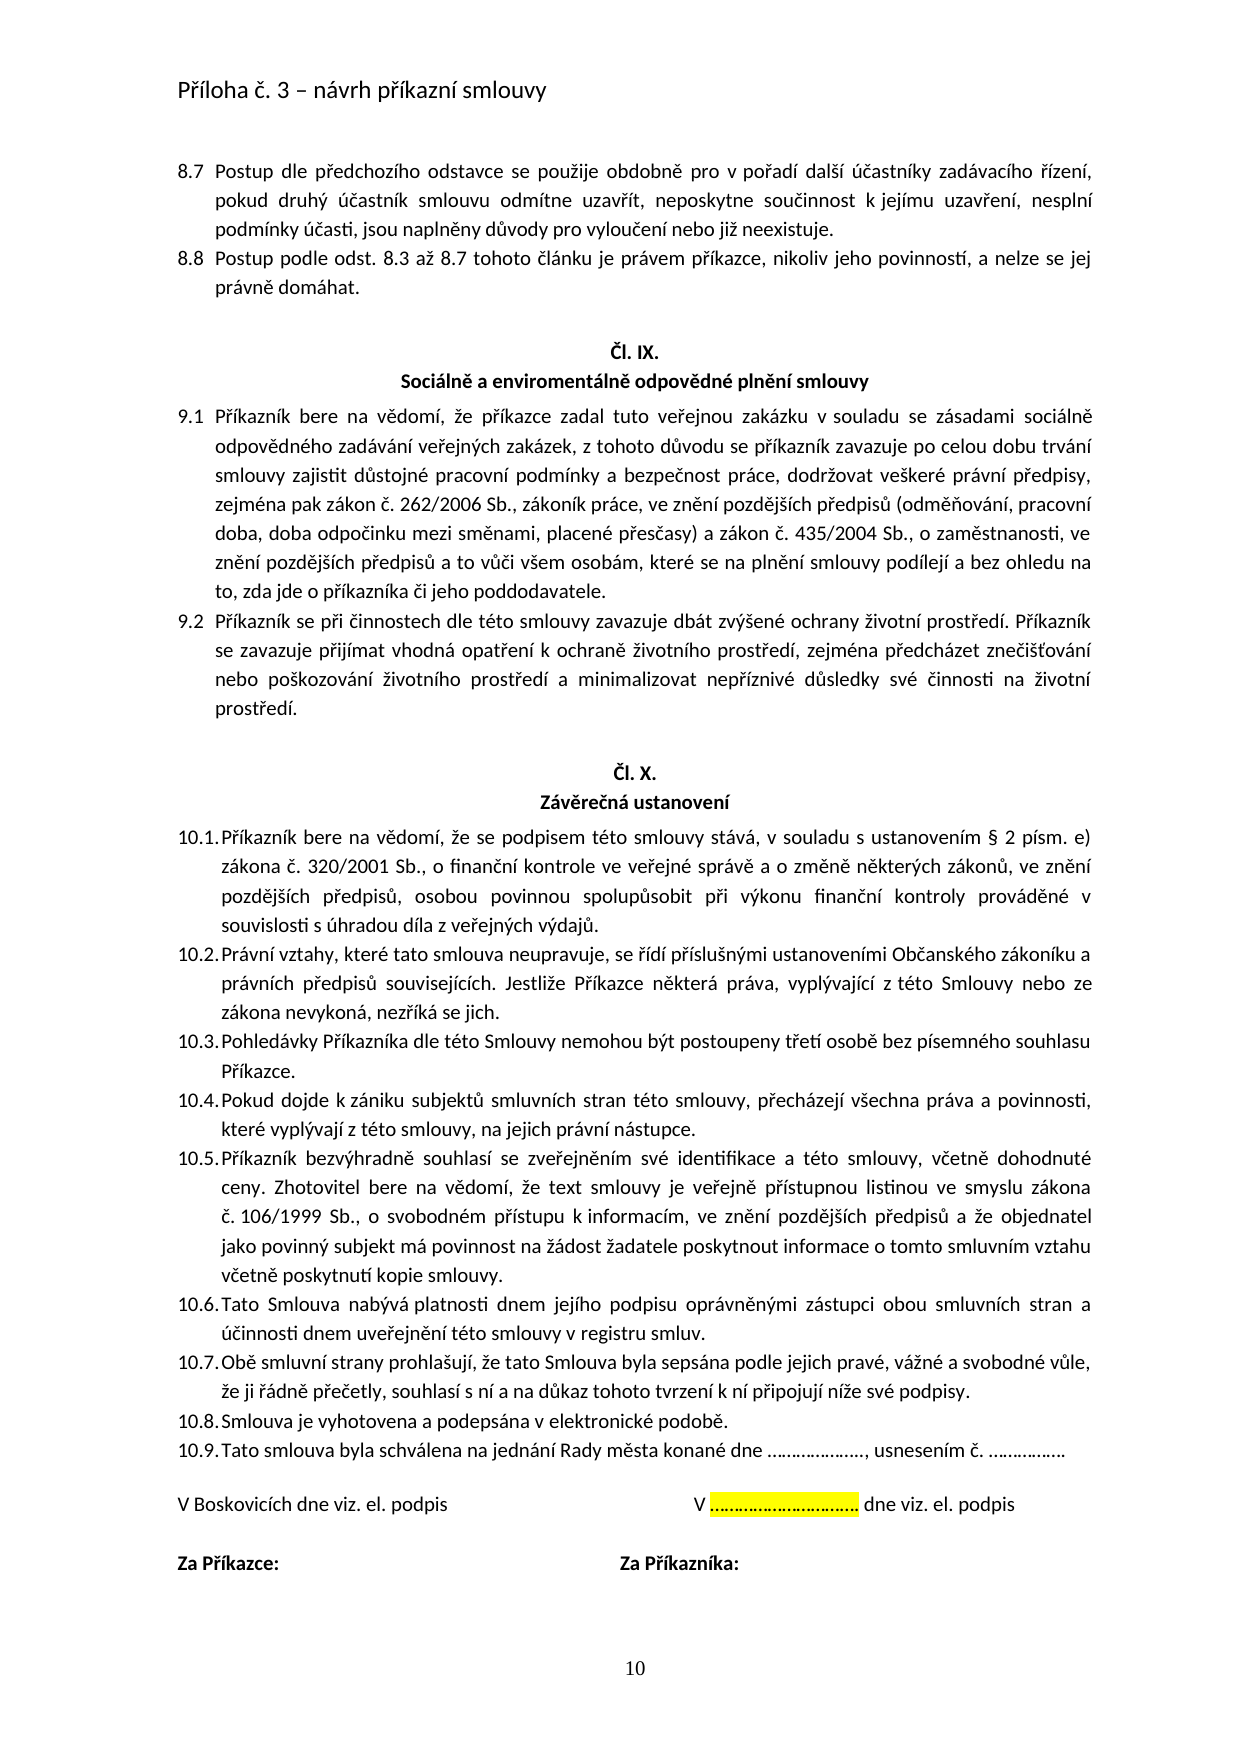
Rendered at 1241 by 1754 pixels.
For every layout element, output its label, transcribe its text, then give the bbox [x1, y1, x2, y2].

text Za Příkazce: Za Příkazníka: [177, 1550, 1093, 1575]
list Obě smluvní strany prohlašují, že tato Smlouva byla sepsána podle jejich pravé, vážné a svobodné vůle, že ji řádně přečetly, souhlasí s ní a na důkaz tohoto tvrzení k ní připojují níže své podpisy. [177, 1349, 1093, 1404]
list Příkazník bere na vědomí, že se podpisem této smlouvy stává, v souladu s ustanovením § 2 písm. e) zákona č. 320/2001 Sb., o finanční kontrole ve veřejné správě a o změně některých zákonů, ve znění pozdějších předpisů, osobou povinnou spolupůsobit při výkonu finanční kontroly prováděné v souvislosti s úhradou díla z veřejných výdajů. [177, 824, 1093, 937]
list Pokud dojde k zániku subjektů smluvních stran této smlouvy, přecházejí všechna práva a povinnosti, které vyplývají z této smlouvy, na jejich právní nástupce. [177, 1087, 1093, 1142]
list Tato Smlouva nabývá platnosti dnem jejího podpisu oprávněnými zástupci obou smluvních stran a účinnosti dnem uveřejnění této smlouvy v registru smluv. [177, 1291, 1093, 1346]
list Příkazník se při činnostech dle této smlouvy zavazuje dbát zvýšené ochrany životní prostředí. Příkazník se zavazuje přijímat vhodná opatření k ochraně životního prostředí, zejména předcházet znečišťování nebo poškozování životního prostředí a minimalizovat nepříznivé důsledky své činnosti na životní prostředí. [177, 608, 1093, 721]
list Postup dle předchozího odstavce se použije obdobně pro v pořadí další účastníky zadávacího řízení, pokud druhý účastník smlouvu odmítne uzavřít, neposkytne součinnost k jejímu uzavření, nesplní podmínky účasti, jsou naplněny důvody pro vyloučení nebo již neexistuje. [177, 158, 1093, 242]
text V Boskovicích dne viz. el. podpis V …………………………. dne viz. el. podpis [859, 1492, 1093, 1517]
list Tato smlouva byla schválena na jednání Rady města konané dne ……………….., usnesením č. ……………. [177, 1437, 1093, 1462]
text Čl. X. [177, 760, 1093, 785]
text V Boskovicích dne viz. el. podpis V …………………………. dne viz. el. podpis [177, 1492, 710, 1517]
text Závěrečná ustanovení [177, 789, 1093, 814]
list Pohledávky Příkazníka dle této Smlouvy nemohou být postoupeny třetí osobě bez písemného souhlasu Příkazce. [177, 1029, 1093, 1083]
text Čl. IX. [177, 339, 1093, 364]
list Příkazník bere na vědomí, že příkazce zadal tuto veřejnou zakázku v souladu se zásadami sociálně odpovědného zadávání veřejných zakázek, z tohoto důvodu se příkazník zavazuje po celou dobu trvání smlouvy zajistit důstojné pracovní podmínky a bezpečnost práce, dodržovat veškeré právní předpisy, zejména pak zákon č. 262/2006 Sb., zákoník práce, ve znění pozdějších předpisů (odměňování, pracovní doba, doba odpočinku mezi směnami, placené přesčasy) a zákon č. 435/2004 Sb., o zaměstnanosti, ve znění pozdějších předpisů a to vůči všem osobám, které se na plnění smlouvy podílejí a bez ohledu na to, zda jde o příkazníka či jeho poddodavatele. [177, 404, 1093, 604]
text Sociálně a enviromentálně odpovědné plnění smlouvy [177, 368, 1093, 394]
list Příkazník bezvýhradně souhlasí se zveřejněním své identifikace a této smlouvy, včetně dohodnuté ceny. Zhotovitel bere na vědomí, že text smlouvy je veřejně přístupnou listinou ve smyslu zákona č. 106/1999 Sb., o svobodném přístupu k informacím, ve znění pozdějších předpisů a že objednatel jako povinný subjekt má povinnost na žádost žadatele poskytnout informace o tomto smluvním vztahu včetně poskytnutí kopie smlouvy. [177, 1145, 1093, 1287]
list Postup podle odst. 8.3 až 8.7 tohoto článku je právem příkazce, nikoliv jeho povinností, a nelze se jej právně domáhat. [177, 245, 1093, 300]
list Smlouva je vyhotovena a podepsána v elektronické podobě. [177, 1408, 1093, 1433]
list Právní vztahy, které tato smlouva neupravuje, se řídí příslušnými ustanoveními Občanského zákoníku a právních předpisů souvisejících. Jestliže Příkazce některá práva, vyplývající z této Smlouvy nebo ze zákona nevykoná, nezříká se jich. [177, 941, 1093, 1025]
